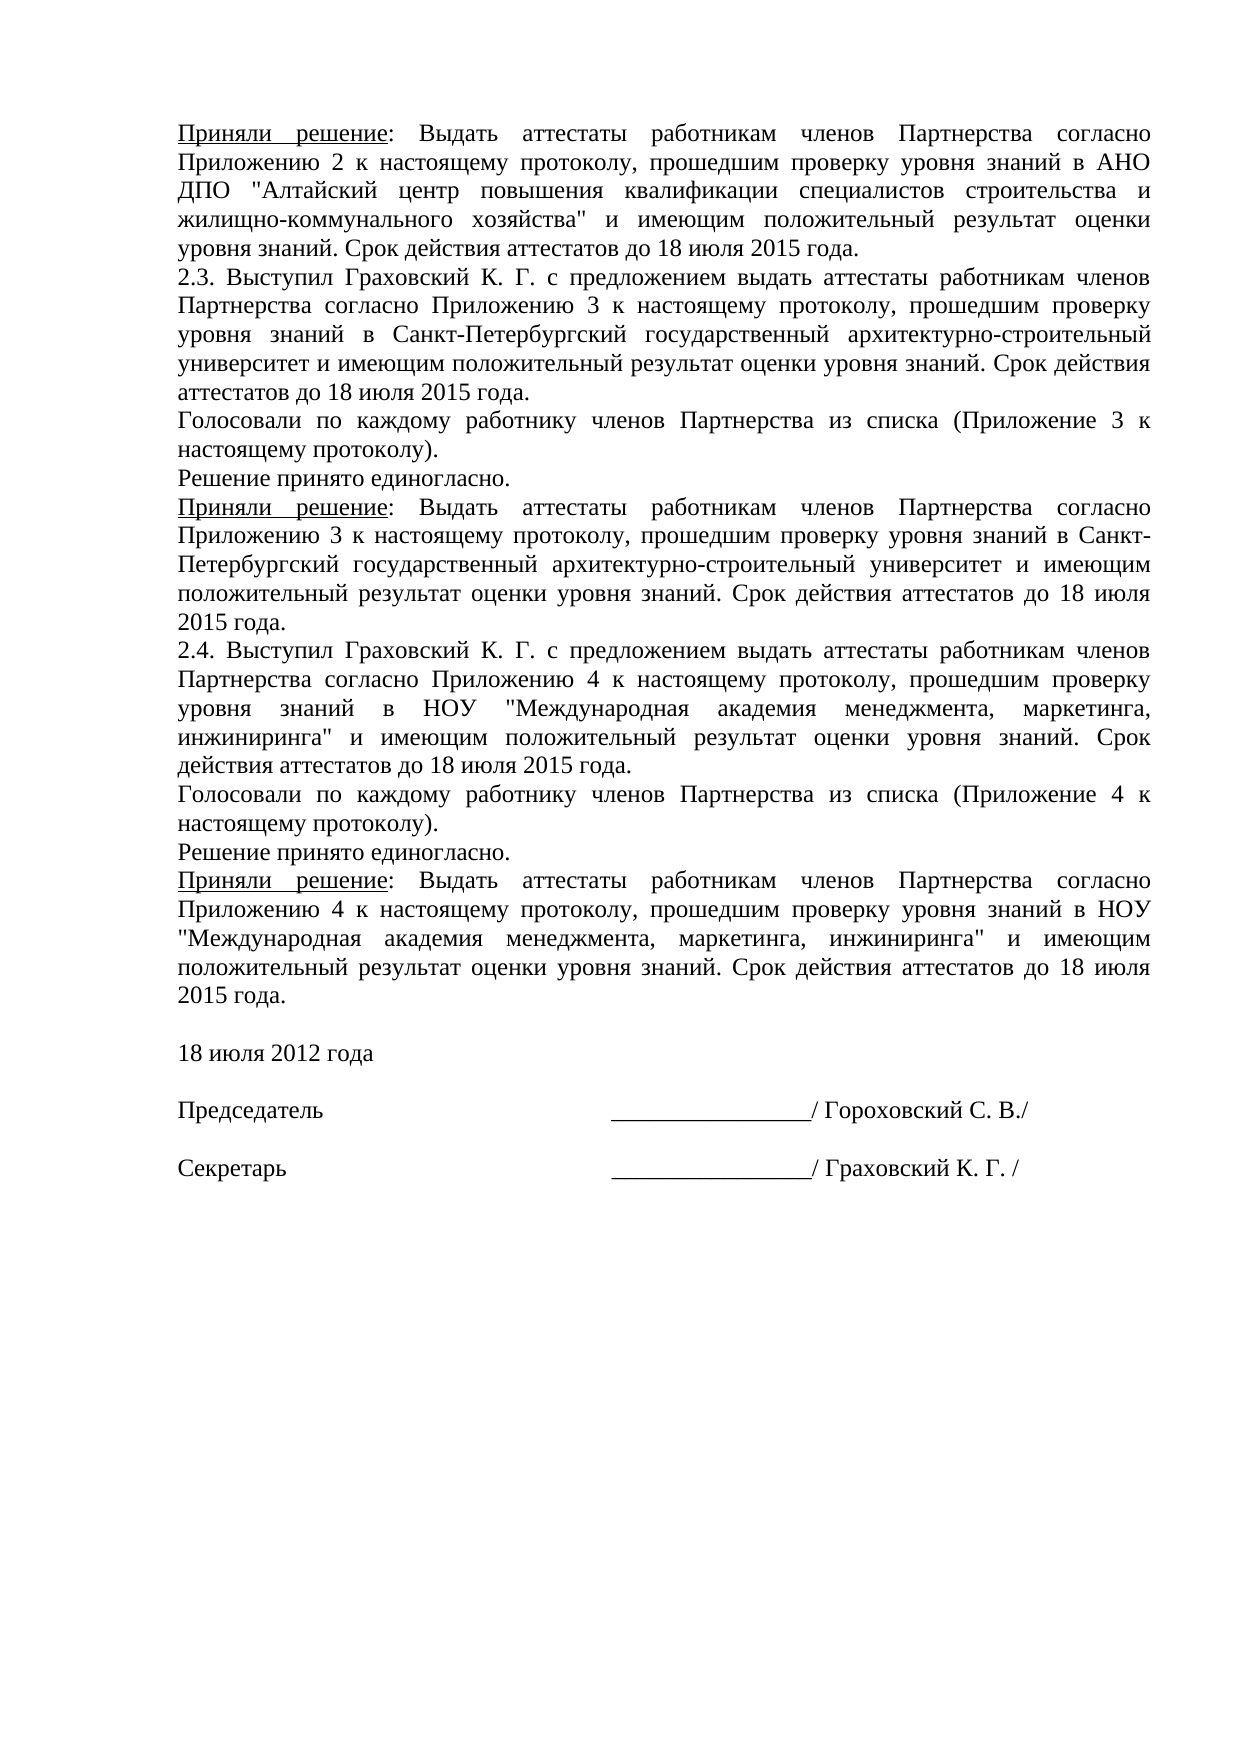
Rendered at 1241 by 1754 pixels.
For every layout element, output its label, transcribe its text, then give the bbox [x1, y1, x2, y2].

text Приняли решение: Выдать аттестаты работникам членов Партнерства согласно Приложению 4 к настоящему протоколу, прошедшим проверку уровня знаний в НОУ "Международная академия менеджмента, маркетинга, инжиниринга" и имеющим положительный результат оценки уровня знаний. Срок действия аттестатов до 18 июля 2015 года. [177, 866, 1152, 1009]
text 2.3. Выступил Граховский К. Г. с предложением выдать аттестаты работникам членов Партнерства согласно Приложению 3 к настоящему протоколу, прошедшим проверку уровня знаний в Санкт-Петербургский государственный архитектурно-строительный университет и имеющим положительный результат оценки уровня знаний. Срок действия аттестатов до 18 июля 2015 года. [177, 262, 1152, 406]
text Голосовали по каждому работнику членов Партнерства из списка (Приложение 3 к настоящему протоколу). [177, 406, 1152, 463]
text 18 июля 2012 года [177, 1038, 1152, 1067]
text 2.4. Выступил Граховский К. Г. с предложением выдать аттестаты работникам членов Партнерства согласно Приложению 4 к настоящему протоколу, прошедшим проверку уровня знаний в НОУ "Международная академия менеджмента, маркетинга, инжиниринга" и имеющим положительный результат оценки уровня знаний. Срок действия аттестатов до 18 июля 2015 года. [177, 636, 1152, 779]
text Секретарь ________________/ Граховский К. Г. / [177, 1153, 1152, 1182]
text Решение принято единогласно. [177, 463, 1152, 492]
text Приняли решение: Выдать аттестаты работникам членов Партнерства согласно Приложению 3 к настоящему протоколу, прошедшим проверку уровня знаний в Санкт-Петербургский государственный архитектурно-строительный университет и имеющим положительный результат оценки уровня знаний. Срок действия аттестатов до 18 июля 2015 года. [177, 492, 1152, 636]
text Голосовали по каждому работнику членов Партнерства из списка (Приложение 4 к настоящему протоколу). [177, 779, 1152, 837]
text Приняли решение: Выдать аттестаты работникам членов Партнерства согласно Приложению 2 к настоящему протоколу, прошедшим проверку уровня знаний в АНО ДПО "Алтайский центр повышения квалификации специалистов строительства и жилищно-коммунального хозяйства" и имеющим положительный результат оценки уровня знаний. Срок действия аттестатов до 18 июля 2015 года. [177, 118, 1152, 262]
text Решение принято единогласно. [177, 837, 1152, 866]
text Председатель ________________/ Гороховский С. В. / [177, 1096, 1152, 1124]
